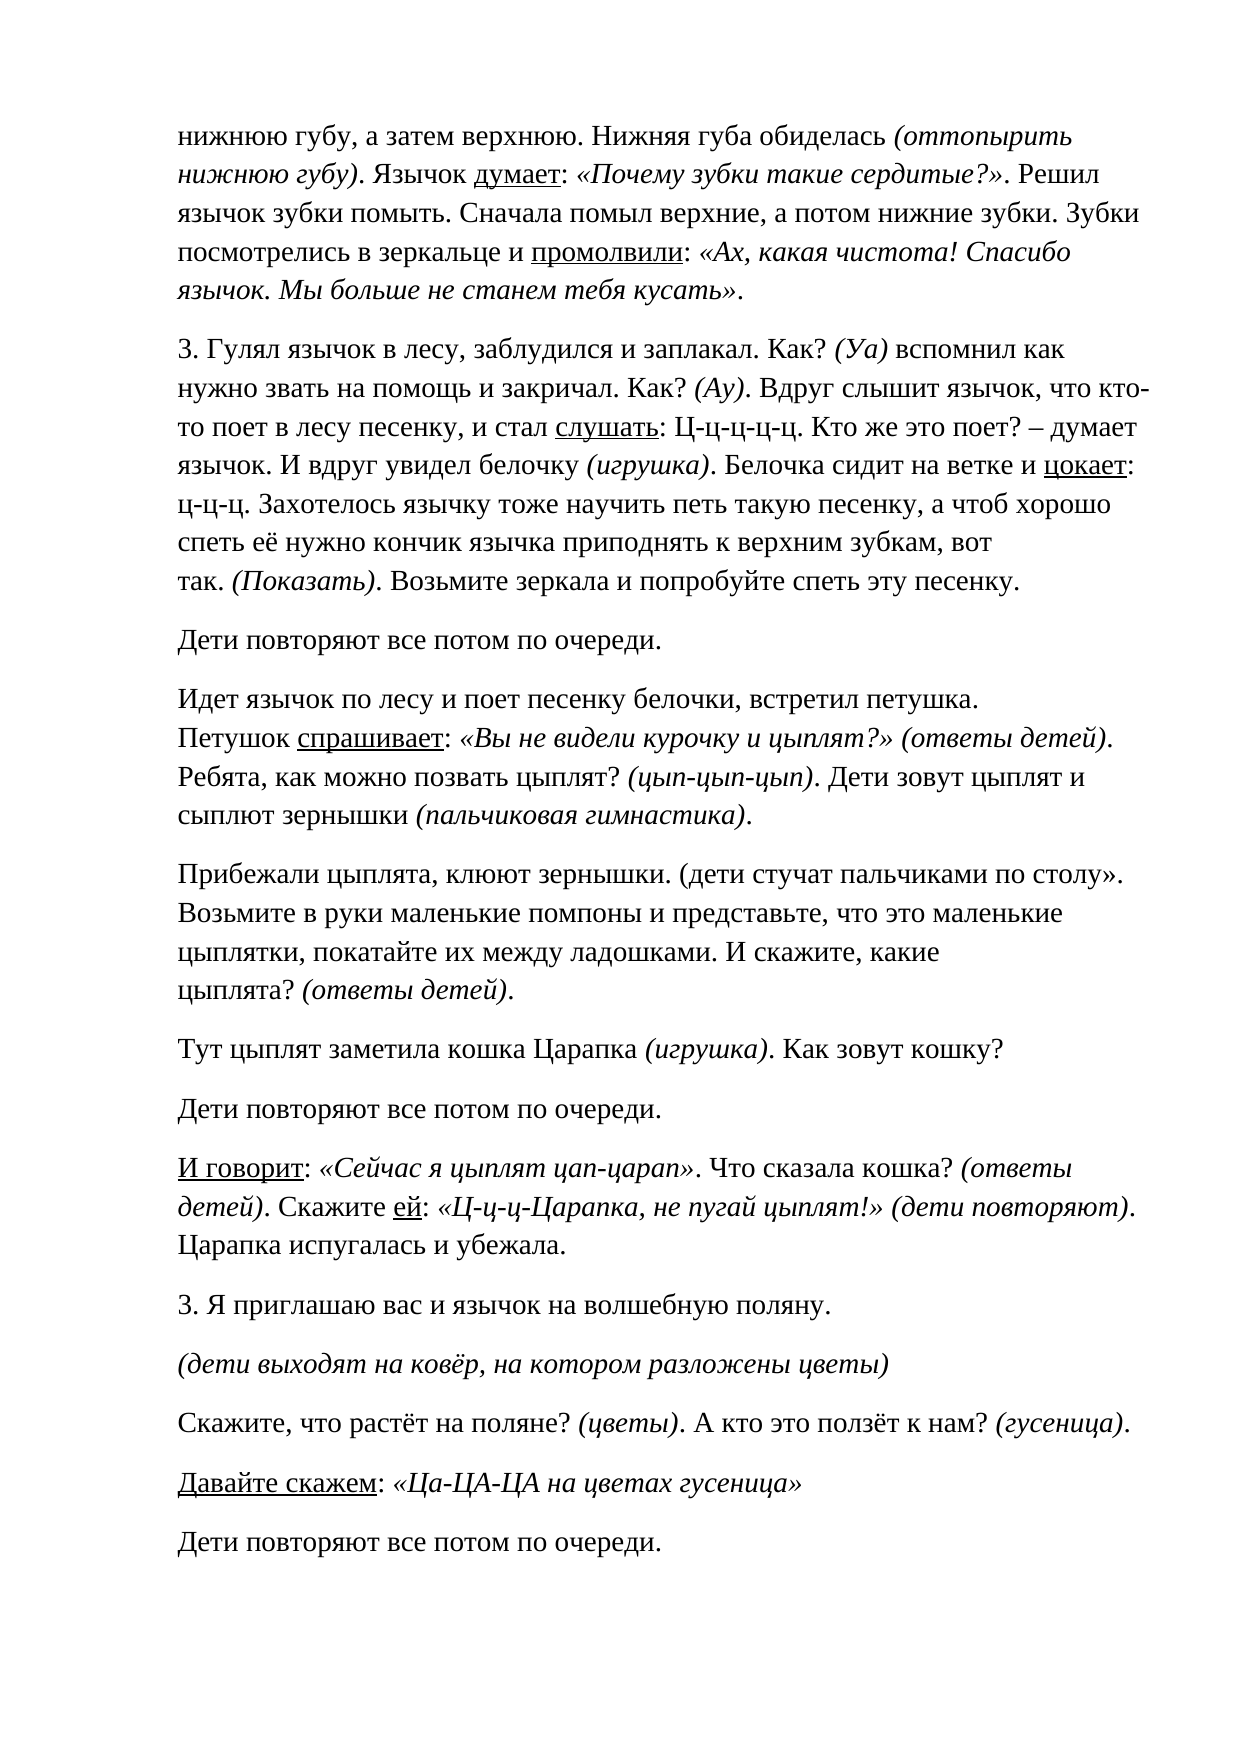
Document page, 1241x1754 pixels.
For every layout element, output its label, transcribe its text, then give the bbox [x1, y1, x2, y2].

text Тут цыплят заметила кошка Царапка (игрушка). Как зовут кошку? [177, 1032, 1152, 1065]
text Скажите, что растёт на поляне? (цветы). А кто это ползёт к нам? (гусеница). [177, 1406, 1152, 1439]
text И говорит: «Сейчас я цыплят цап-царап». Что сказала кошка? (ответы детей). Скажите ей: «Ц-ц-ц-Царапка, не пугай цыплят!» (дети повторяют). Царапка испугалась и убежала. [177, 1150, 1152, 1261]
text Давайте скажем: «Ца-ЦА-ЦА на цветах гусеница» [177, 1465, 1152, 1498]
text (дети выходят на ковёр, на котором разложены цветы) [177, 1346, 1152, 1380]
text Дети повторяют все потом по очереди. [177, 1091, 1152, 1124]
text 3. Гулял язычок в лесу, заблудился и заплакал. Как? (Уа) вспомнил как нужно звать на помощь и закричал. Как? (Ау). Вдруг слышит язычок, что кто-то поет в лесу песенку, и стал слушать: Ц-ц-ц-ц-ц. Кто же это поет? – думает язычок. И вдруг увидел белочку (игрушка). Белочка сидит на ветке и цокает: ц-ц-ц. Захотелось язычку тоже научить петь такую песенку, а чтоб хорошо спеть её нужно кончик язычка приподнять к верхним зубкам, вот так. (Показать). Возьмите зеркала и попробуйте спеть эту песенку. [177, 332, 1152, 596]
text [177, 118, 1152, 306]
text Идет язычок по лесу и поет песенку белочки, встретил петушка. Петушок спрашивает: «Вы не видели курочку и цыплят?» (ответы детей). Ребята, как можно позвать цыплят? (цып-цып-цып). Дети зовут цыплят и сыплют зернышки (пальчиковая гимнастика). [177, 682, 1152, 831]
text Дети повторяют все потом по очереди. [177, 622, 1152, 656]
text Прибежали цыплята, клюют зернышки. (дети стучат пальчиками по столу». Возьмите в руки маленькие помпоны и представьте, что это маленькие цыплятки, покатайте их между ладошками. И скажите, какие цыплята? (ответы детей). [177, 857, 1152, 1006]
text Дети повторяют все потом по очереди. [177, 1524, 1152, 1558]
text 3. Я приглашаю вас и язычок на волшебную поляну. [177, 1287, 1152, 1320]
